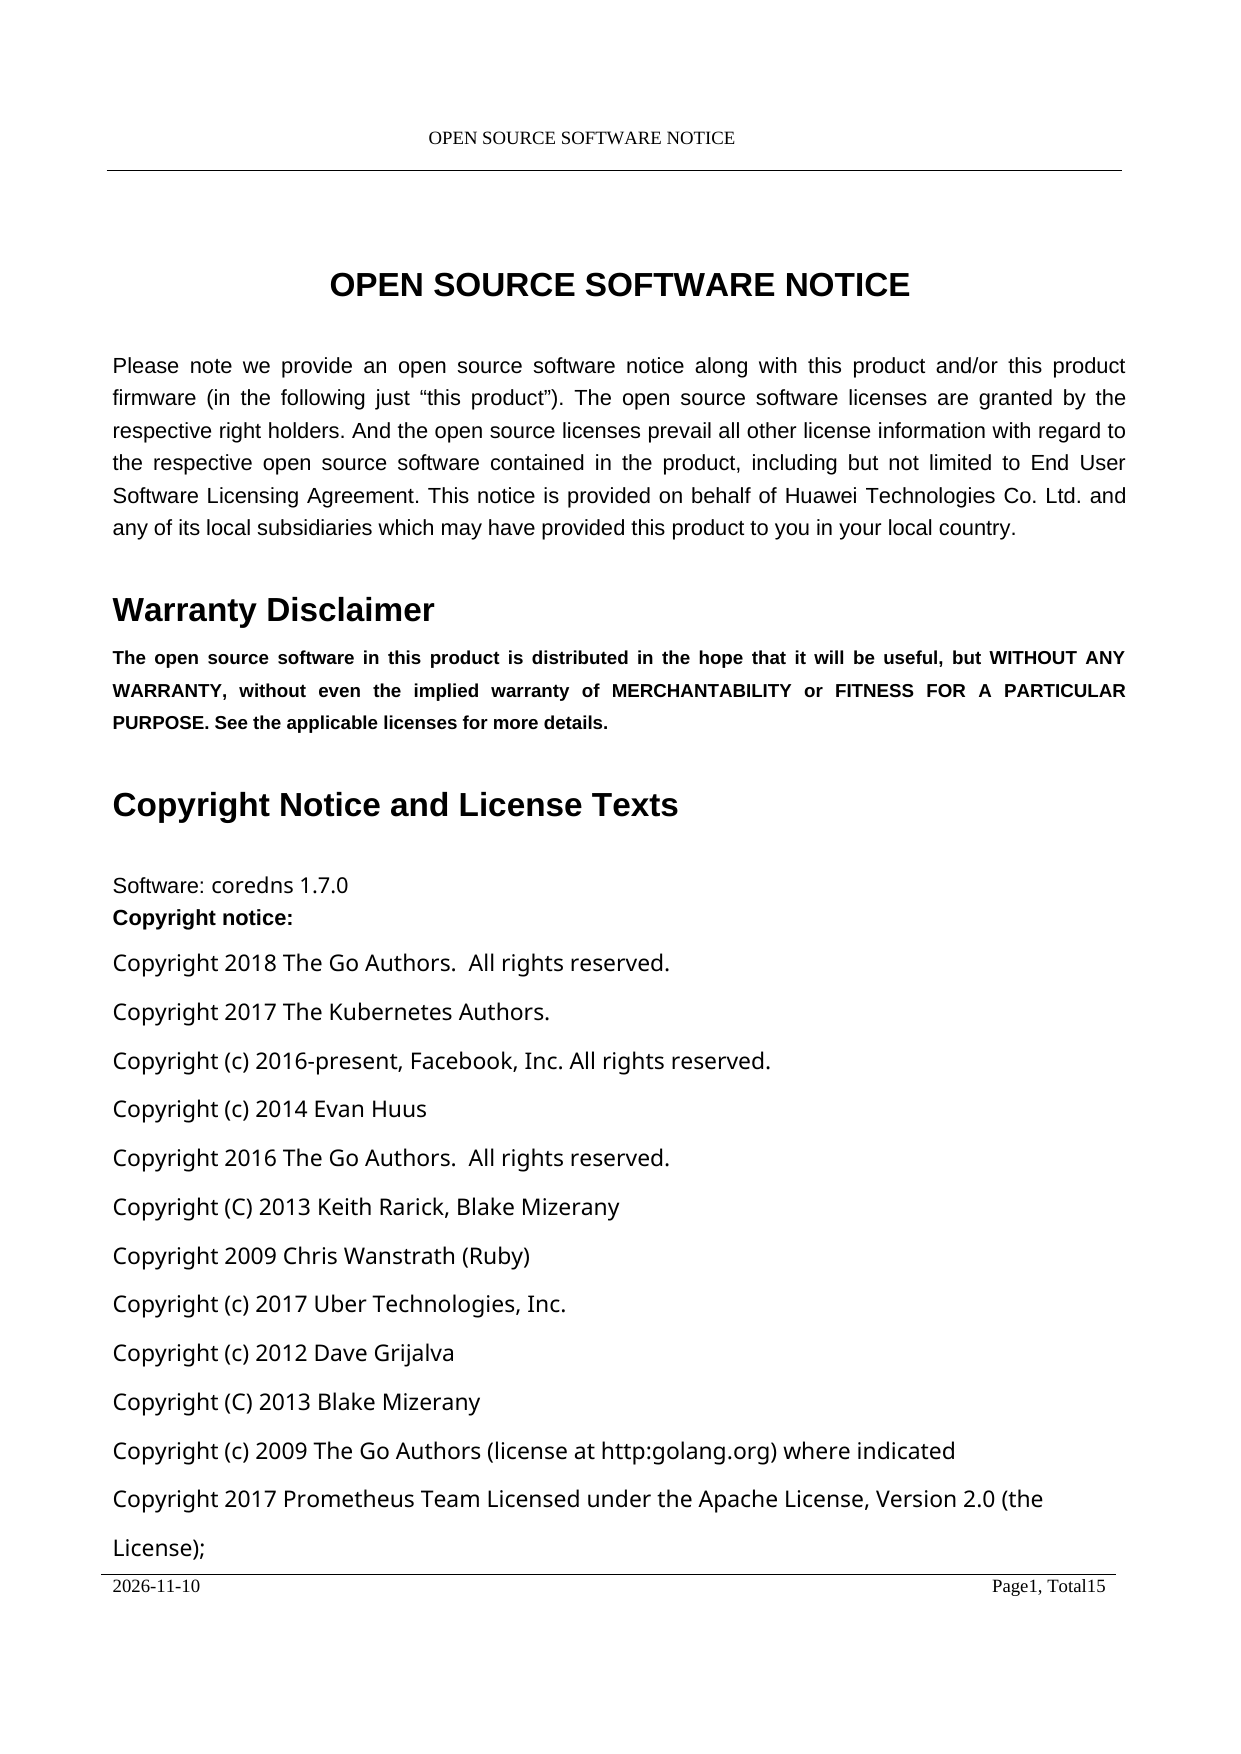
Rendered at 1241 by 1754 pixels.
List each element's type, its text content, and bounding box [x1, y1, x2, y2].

text The open source software in this product is distributed in the hope that it will be useful, but WITHOUT ANY WARRANTY, without even the implied warranty of MERCHANTABILITY or FITNESS FOR A PARTICULAR PURPOSE. See the applicable licenses for more details. [112, 641, 1128, 739]
text Software: coredns 1.7.0 [112, 869, 1128, 901]
text OPEN SOURCE SOFTWARE NOTICE [112, 251, 1128, 316]
text Copyright Notice and License Texts [112, 771, 1128, 836]
text Please note we provide an open source software notice along with this product and/or this product firmware (in the following just “this product”). The open source software licenses are granted by the respective right holders. And the open source licenses prevail all other license information with regard to the respective open source software contained in the product, including but not limited to End User Software Licensing Agreement. This notice is provided on behalf of Huawei Technologies Co. Ltd. and any of its local subsidiaries which may have provided this product to you in your local country. [112, 349, 1128, 544]
text Warranty Disclaimer [112, 576, 1128, 641]
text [112, 947, 1128, 1564]
text Copyright notice: [112, 901, 1128, 934]
